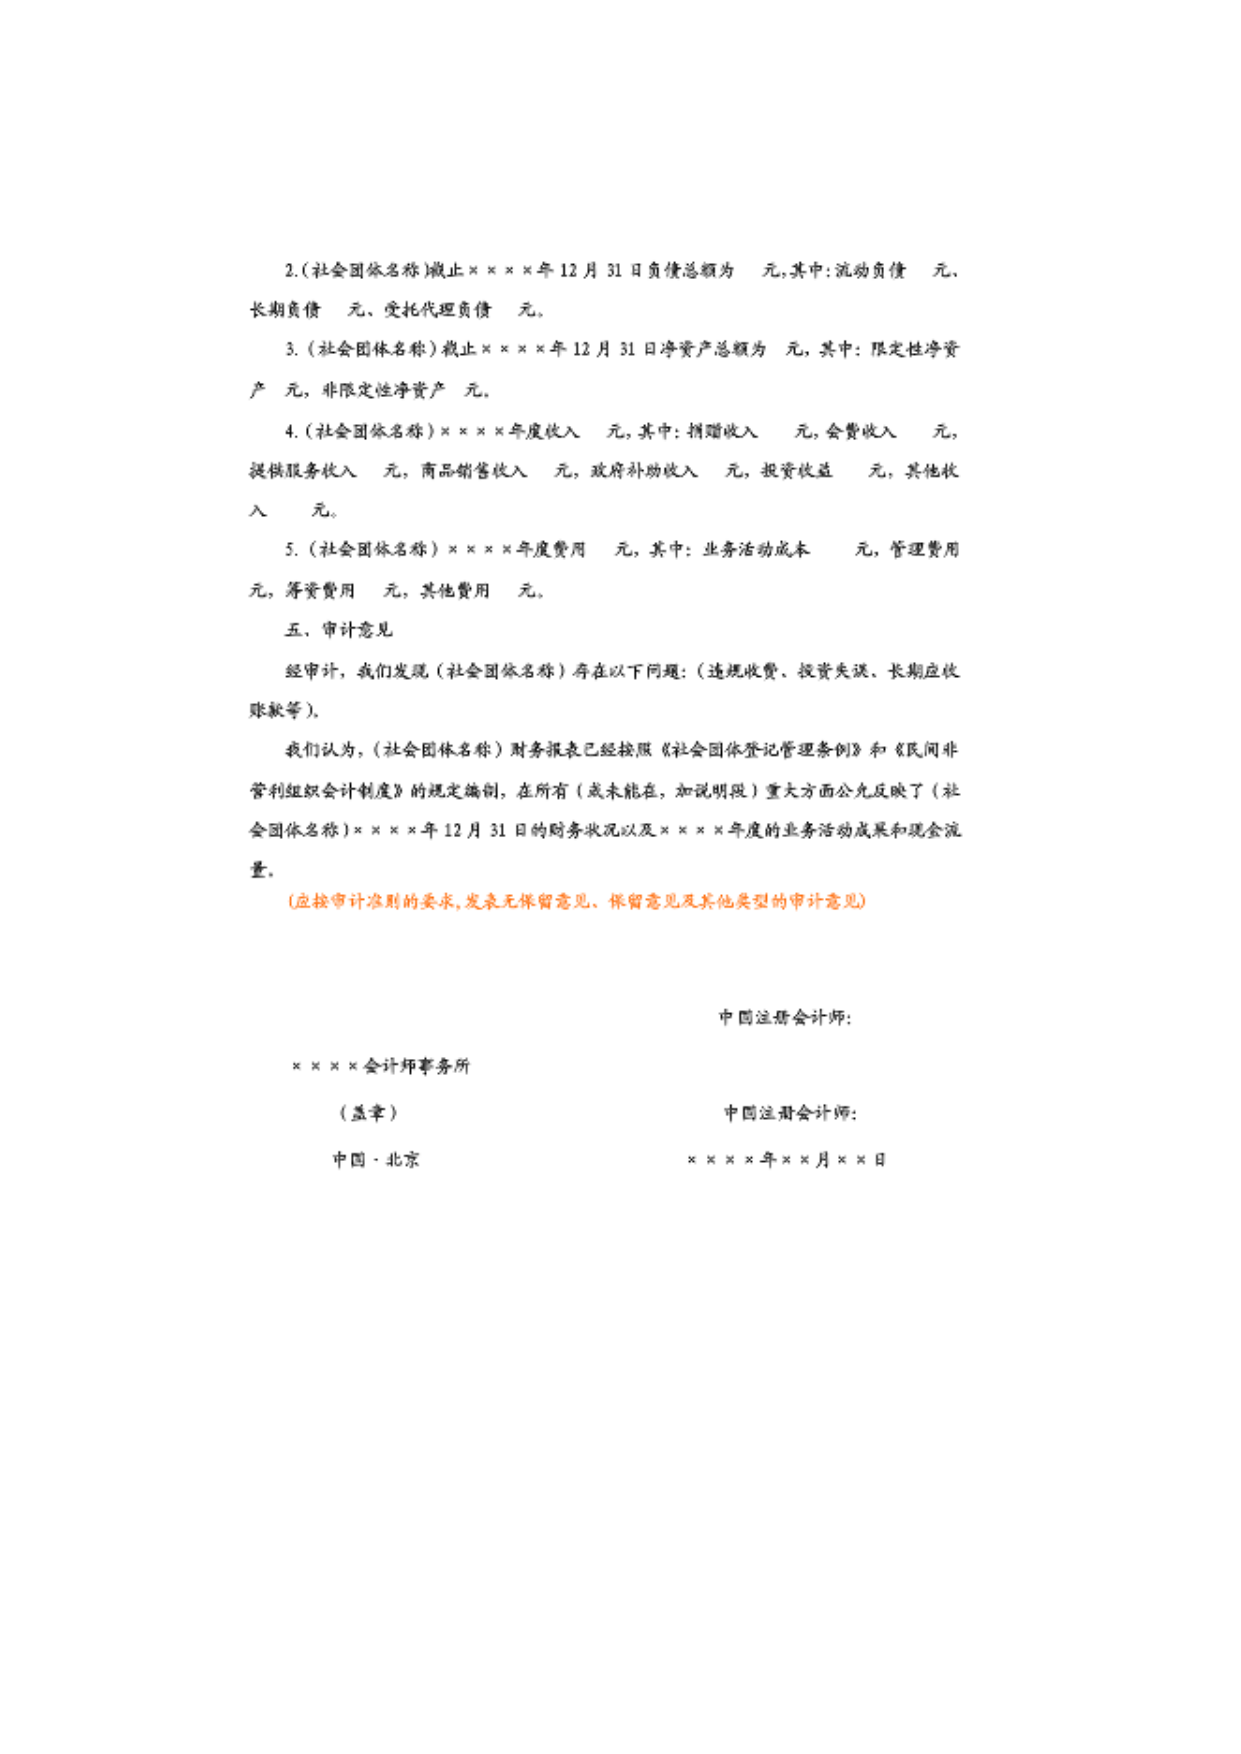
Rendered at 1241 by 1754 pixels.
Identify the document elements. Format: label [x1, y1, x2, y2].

picture [187, 162, 1047, 1352]
